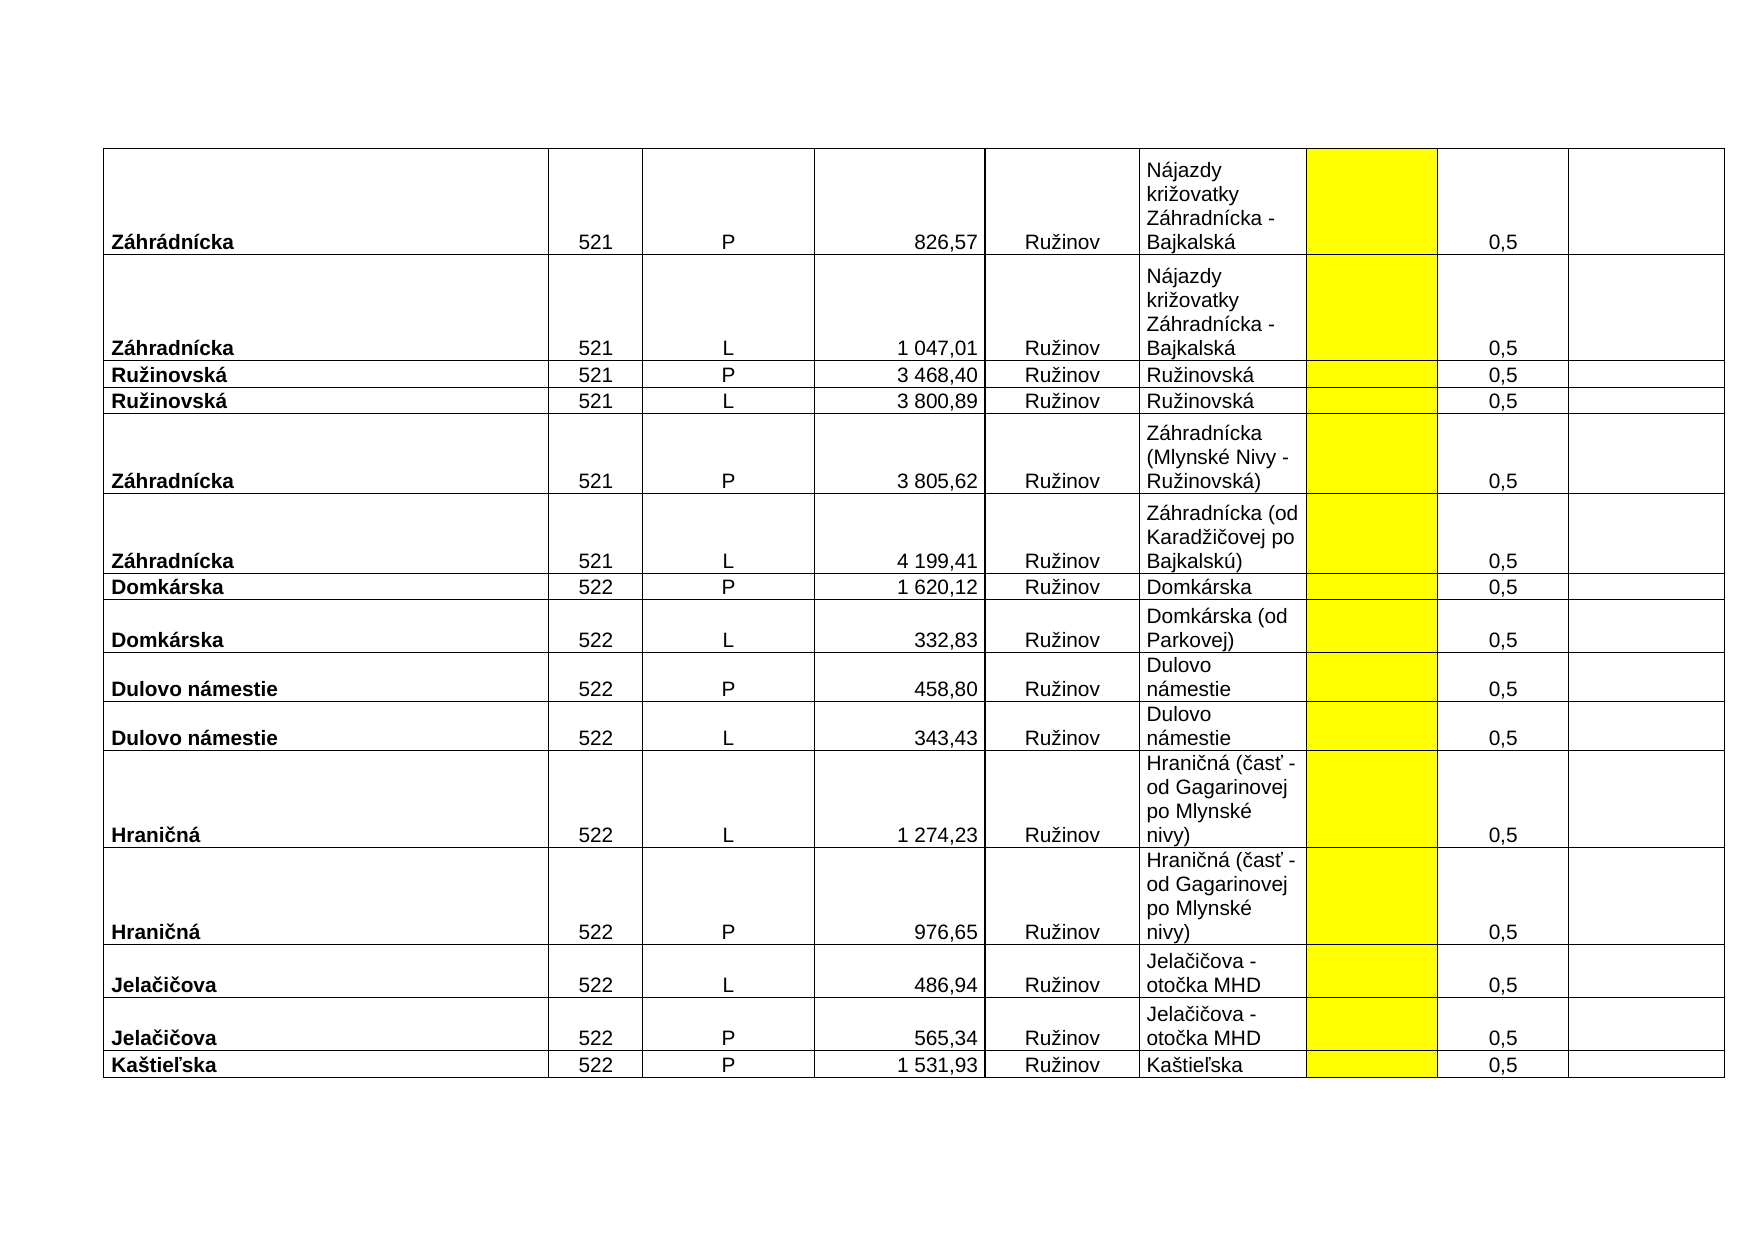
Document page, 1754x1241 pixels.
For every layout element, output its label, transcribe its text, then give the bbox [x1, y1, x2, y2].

table_cell Dulovo námestie [1140, 653, 1306, 701]
table_cell 1 274,23 [815, 751, 984, 847]
table_cell [1569, 945, 1724, 997]
table_cell [1569, 998, 1724, 1050]
table_cell Domkárska [104, 574, 548, 599]
table_cell Jelačičova - otočka MHD [1140, 998, 1306, 1050]
table_cell Hraničná (časť - od Gagarinovej po Mlynské nivy) [1140, 848, 1306, 944]
table_cell Ružinovská [1140, 388, 1306, 413]
table_cell [1569, 702, 1724, 750]
table_cell [1307, 388, 1437, 413]
table_cell 0,5 [1438, 1051, 1568, 1077]
table_cell Hraničná (časť - od Gagarinovej po Mlynské nivy) [1140, 751, 1306, 847]
table_cell P [643, 998, 814, 1050]
table_cell Ružinovská [104, 388, 548, 413]
table_cell 521 [549, 388, 642, 413]
table_cell 1 531,93 [815, 1051, 984, 1077]
table_cell [1569, 414, 1724, 493]
table_cell [1569, 1051, 1724, 1077]
table_cell [1307, 945, 1437, 997]
table_cell Jelačičova - otočka MHD [1140, 945, 1306, 997]
table_cell Domkárska [1140, 574, 1306, 599]
table_cell [1307, 702, 1437, 750]
table_cell L [643, 494, 814, 573]
table_cell 343,43 [815, 702, 984, 750]
table_cell Dulovo námestie [1140, 702, 1306, 750]
table_cell 0,5 [1438, 361, 1568, 387]
table_cell 565,34 [815, 998, 984, 1050]
table_cell 332,83 [815, 600, 984, 652]
table_cell 522 [549, 702, 642, 750]
table_cell Ružinov [986, 1051, 1139, 1077]
table_cell Hraničná [104, 848, 548, 944]
table_cell 0,5 [1438, 945, 1568, 997]
table_cell Ružinov [986, 848, 1139, 944]
table_cell Jelačičova [104, 998, 548, 1050]
table_cell [1307, 255, 1437, 360]
table_cell Záhradnícka [104, 255, 548, 360]
table_cell Záhradnícka (od Karadžičovej po Bajkalskú) [1140, 494, 1306, 573]
table_cell Ružinov [986, 600, 1139, 652]
table_cell P [643, 574, 814, 599]
table_cell [1569, 255, 1724, 360]
table_cell P [643, 361, 814, 387]
table_cell 521 [549, 494, 642, 573]
table_cell L [643, 751, 814, 847]
table_cell Nájazdy križovatky Záhradnícka - Bajkalská [1140, 255, 1306, 360]
table_cell 522 [549, 1051, 642, 1077]
table_cell Záhrádnícka [104, 149, 548, 254]
table_cell [1307, 600, 1437, 652]
table_cell 826,57 [815, 149, 984, 254]
table_cell Záhradnícka [104, 414, 548, 493]
table_cell P [643, 653, 814, 701]
table_cell 522 [549, 600, 642, 652]
table_cell Ružinov [986, 945, 1139, 997]
table_cell 1 620,12 [815, 574, 984, 599]
table_cell L [643, 255, 814, 360]
table_cell Ružinov [986, 751, 1139, 847]
table_cell 522 [549, 574, 642, 599]
table_cell Dulovo námestie [104, 702, 548, 750]
table_cell L [643, 702, 814, 750]
table_cell 0,5 [1438, 653, 1568, 701]
table_cell [1307, 414, 1437, 493]
table_cell 486,94 [815, 945, 984, 997]
table_cell 4 199,41 [815, 494, 984, 573]
table_cell 522 [549, 653, 642, 701]
table_cell 458,80 [815, 653, 984, 701]
table_cell 0,5 [1438, 414, 1568, 493]
table_cell [1569, 388, 1724, 413]
table_cell L [643, 600, 814, 652]
table_cell [1307, 848, 1437, 944]
table_cell P [643, 848, 814, 944]
table_cell [1569, 574, 1724, 599]
table_cell 0,5 [1438, 149, 1568, 254]
table_cell [1569, 848, 1724, 944]
table_cell Ružinov [986, 702, 1139, 750]
table_cell 1 047,01 [815, 255, 984, 360]
table_cell 0,5 [1438, 600, 1568, 652]
table_cell Nájazdy križovatky Záhradnícka - Bajkalská [1140, 149, 1306, 254]
table_cell Ružinov [986, 653, 1139, 701]
table_cell L [643, 945, 814, 997]
table_cell Kaštieľska [1140, 1051, 1306, 1077]
table_cell Záhradnícka [104, 494, 548, 573]
table_cell 522 [549, 998, 642, 1050]
table_cell 0,5 [1438, 574, 1568, 599]
table_cell P [643, 149, 814, 254]
table_cell 0,5 [1438, 751, 1568, 847]
table_cell [1307, 361, 1437, 387]
table_cell [1569, 653, 1724, 701]
table_cell Ružinovská [104, 361, 548, 387]
table_cell [1569, 149, 1724, 254]
table_cell L [643, 388, 814, 413]
table_cell [1569, 494, 1724, 573]
table_cell [1569, 751, 1724, 847]
table_cell 3 805,62 [815, 414, 984, 493]
table_cell 521 [549, 414, 642, 493]
table_cell 522 [549, 751, 642, 847]
table_cell Ružinov [986, 388, 1139, 413]
table_cell [1307, 1051, 1437, 1077]
table_cell Ružinov [986, 149, 1139, 254]
table_cell 0,5 [1438, 998, 1568, 1050]
table_cell 521 [549, 255, 642, 360]
table_cell [1307, 149, 1437, 254]
table_cell 522 [549, 848, 642, 944]
table_cell [1307, 494, 1437, 573]
table_cell Kaštieľska [104, 1051, 548, 1077]
table_cell Domkárska (od Parkovej) [1140, 600, 1306, 652]
table_cell [1569, 600, 1724, 652]
table_cell Ružinov [986, 414, 1139, 493]
table_cell 521 [549, 149, 642, 254]
table_cell 0,5 [1438, 255, 1568, 360]
table_cell Ružinov [986, 998, 1139, 1050]
table_cell 976,65 [815, 848, 984, 944]
table_cell 0,5 [1438, 494, 1568, 573]
table_cell Dulovo námestie [104, 653, 548, 701]
table_cell Ružinov [986, 574, 1139, 599]
table_cell P [643, 1051, 814, 1077]
table_cell Ružinovská [1140, 361, 1306, 387]
table_cell 0,5 [1438, 848, 1568, 944]
table_cell [1307, 574, 1437, 599]
table_cell 0,5 [1438, 388, 1568, 413]
table_cell 3 468,40 [815, 361, 984, 387]
table_cell Ružinov [986, 255, 1139, 360]
table_cell [1569, 361, 1724, 387]
table_cell [1307, 751, 1437, 847]
table_cell Hraničná [104, 751, 548, 847]
table_cell 522 [549, 945, 642, 997]
table_cell Domkárska [104, 600, 548, 652]
table_cell 521 [549, 361, 642, 387]
table_cell 0,5 [1438, 702, 1568, 750]
table_cell P [643, 414, 814, 493]
table_cell [1307, 998, 1437, 1050]
table_cell Záhradnícka (Mlynské Nivy - Ružinovská) [1140, 414, 1306, 493]
table_cell Ružinov [986, 494, 1139, 573]
table_cell [1307, 653, 1437, 701]
table_cell Ružinov [986, 361, 1139, 387]
table_cell Jelačičova [104, 945, 548, 997]
table_cell 3 800,89 [815, 388, 984, 413]
